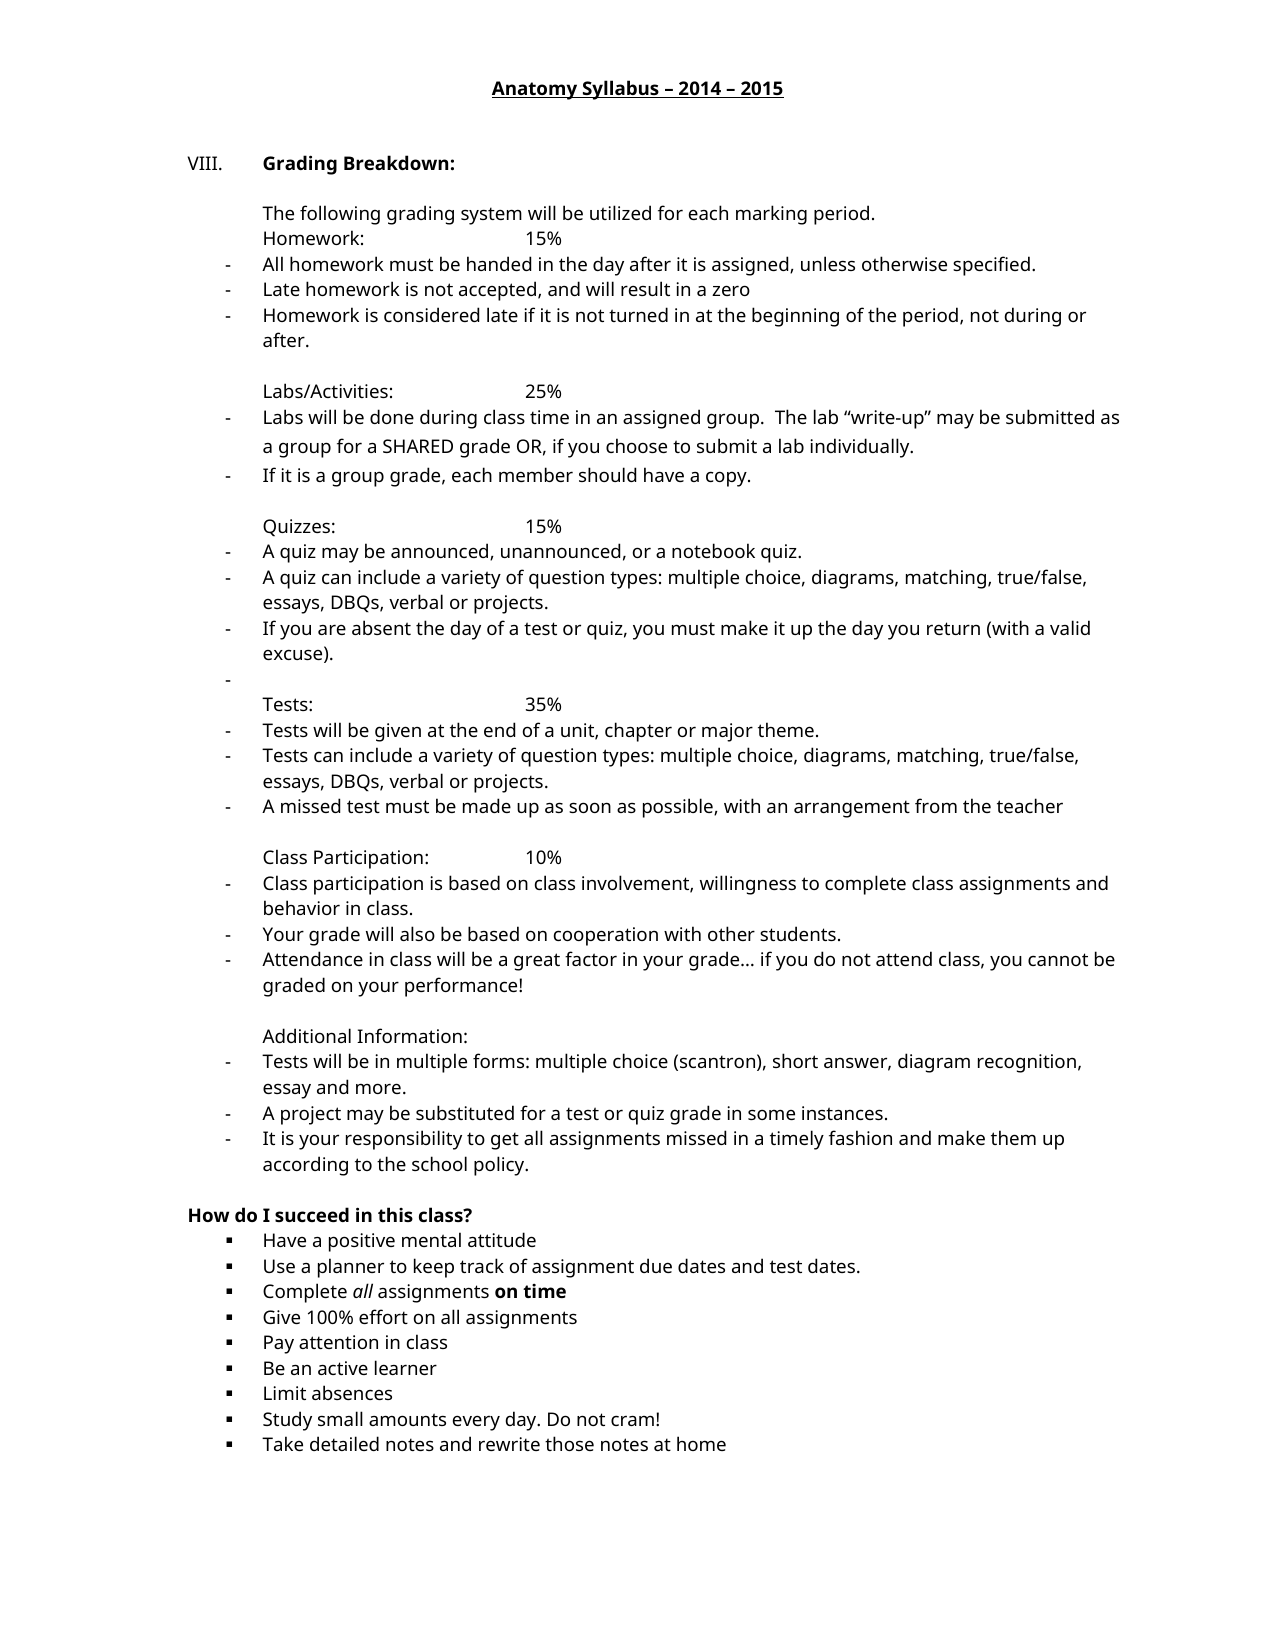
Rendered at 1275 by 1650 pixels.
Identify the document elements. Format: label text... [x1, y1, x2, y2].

list Use a planner to keep track of assignment due dates and test dates. [225, 1253, 1125, 1278]
list Your grade will also be based on cooperation with other students. [225, 921, 1125, 947]
list Tests can include a variety of question types: multiple choice, diagrams, matching, true/false, essays, DBQs, verbal or projects. [225, 743, 1125, 794]
list Labs will be done during class time in an assigned group. The lab “write-up” may be submitted as a group for a SHARED grade OR, if you choose to submit a lab individually. [225, 404, 1125, 459]
list A quiz can include a variety of question types: multiple choice, diagrams, matching, true/false, essays, DBQs, verbal or projects. [225, 564, 1125, 615]
list A missed test must be made up as soon as possible, with an arrangement from the teacher [225, 794, 1125, 819]
text Additional Information: [187, 1023, 1125, 1049]
list Take detailed notes and rewrite those notes at home [225, 1432, 1125, 1457]
list Class participation is based on class involvement, willingness to complete class assignments and behavior in class. [225, 870, 1125, 921]
text The following grading system will be utilized for each marking period. [187, 200, 1125, 226]
list It is your responsibility to get all assignments missed in a timely fashion and make them up according to the school policy. [225, 1125, 1125, 1176]
list Tests will be given at the end of a unit, chapter or major theme. [225, 717, 1125, 743]
list Limit absences [225, 1381, 1125, 1406]
list Be an active learner [225, 1355, 1125, 1381]
text Class Participation: 10% [187, 845, 1125, 870]
list Homework is considered late if it is not turned in at the beginning of the period, not during or after. [225, 302, 1125, 353]
text Homework: 15% [187, 226, 1125, 251]
list Study small amounts every day. Do not cram! [225, 1406, 1125, 1432]
text Quizzes: 15% [187, 513, 1125, 538]
list A quiz may be announced, unannounced, or a notebook quiz. [225, 538, 1125, 564]
list If it is a group grade, each member should have a copy. [225, 463, 1125, 488]
list A project may be substituted for a test or quiz grade in some instances. [225, 1100, 1125, 1125]
list Grading Breakdown: [187, 150, 1125, 176]
list Complete all assignments on time [225, 1278, 1125, 1304]
list If you are absent the day of a test or quiz, you must make it up the day you return (with a valid excuse). [225, 615, 1125, 666]
text Tests: 35% [187, 692, 1125, 717]
text How do I succeed in this class? [187, 1202, 1125, 1227]
list All homework must be handed in the day after it is assigned, unless otherwise specified. [225, 251, 1125, 277]
text Labs/Activities: 25% [187, 379, 1125, 404]
list Attendance in class will be a great factor in your grade… if you do not attend class, you cannot be graded on your performance! [225, 947, 1125, 998]
list Tests will be in multiple forms: multiple choice (scantron), short answer, diagram recognition, essay and more. [225, 1049, 1125, 1100]
list Give 100% effort on all assignments [225, 1304, 1125, 1329]
list Have a positive mental attitude [225, 1227, 1125, 1253]
list Pay attention in class [225, 1329, 1125, 1355]
list Late homework is not accepted, and will result in a zero [225, 277, 1125, 302]
